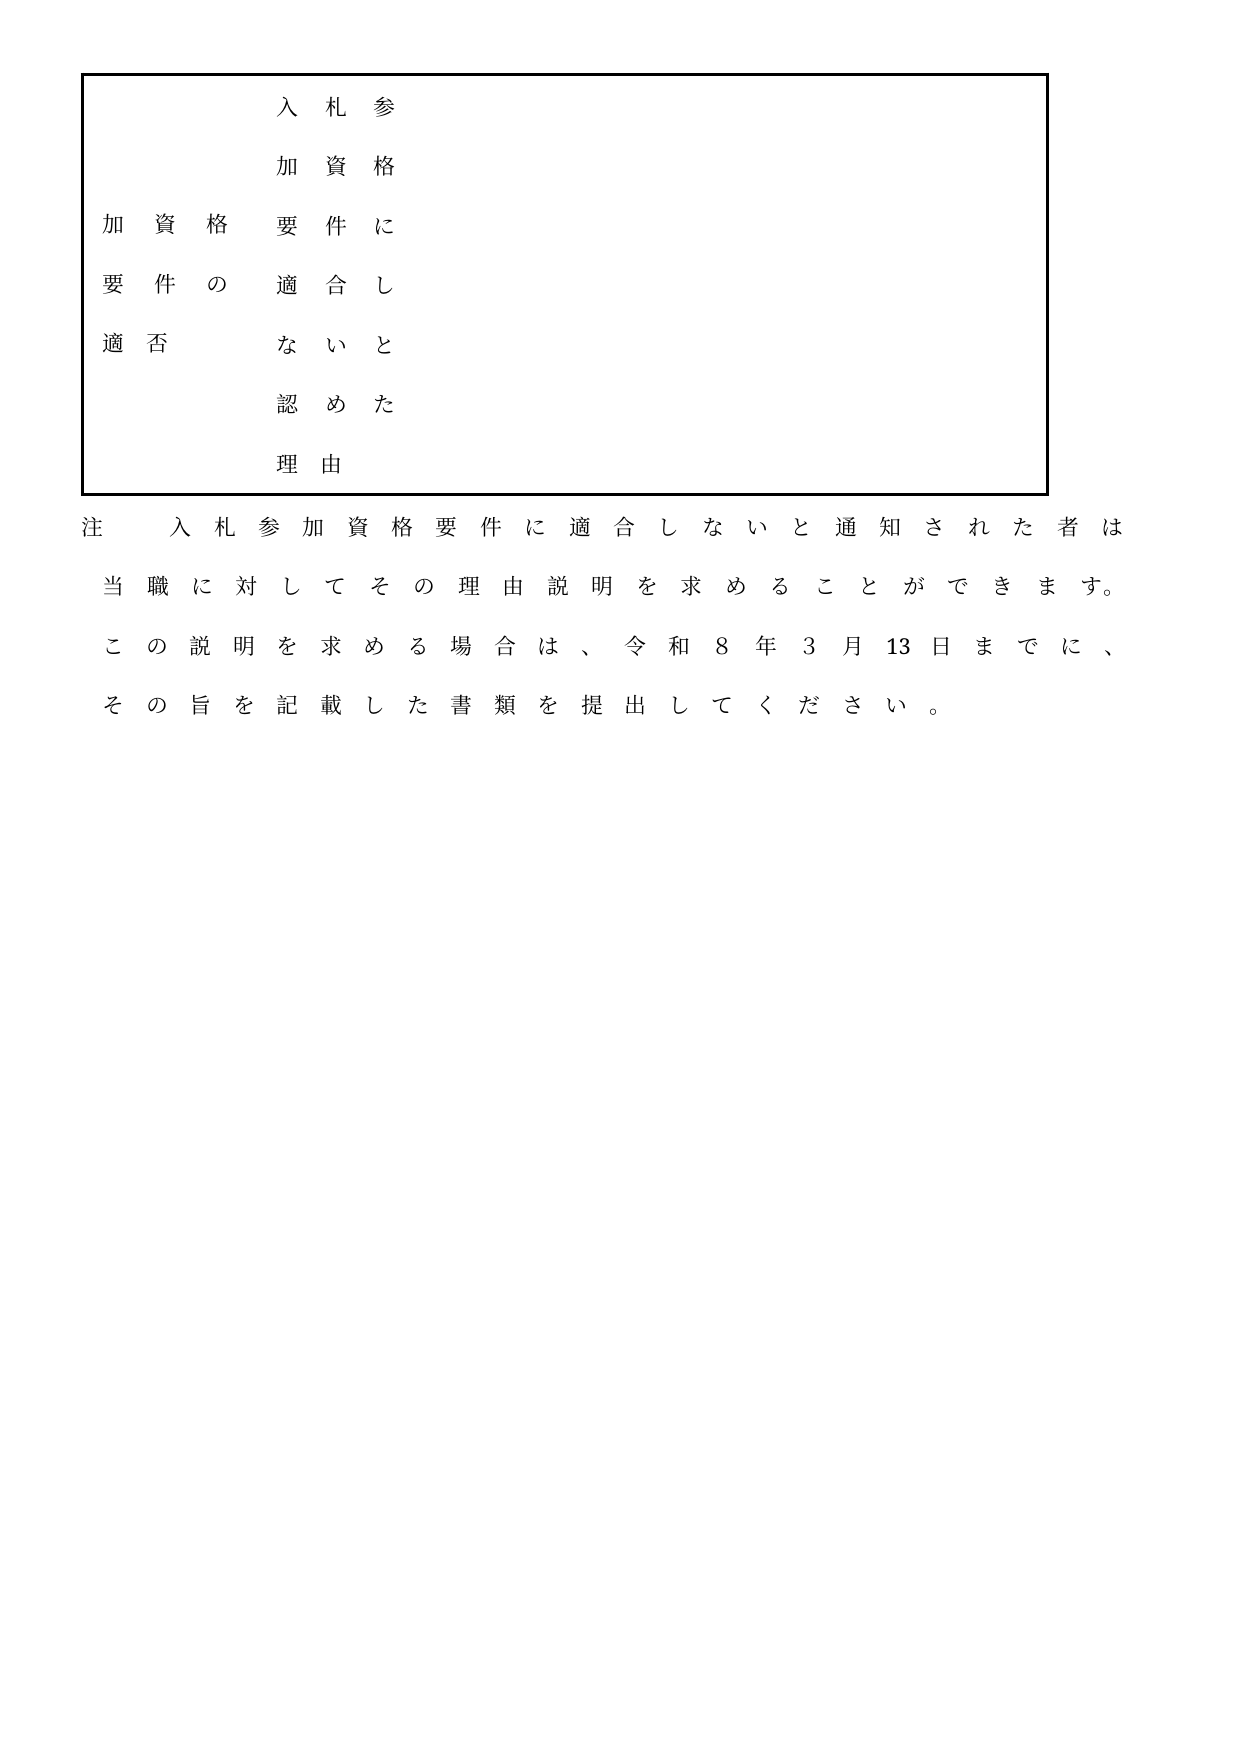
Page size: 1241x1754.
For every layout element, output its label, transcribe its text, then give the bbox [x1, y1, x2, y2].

table_cell 入札参加資格要件の適否 [84, 76, 260, 493]
table_cell [428, 76, 1046, 493]
table_cell 入札参加資格要件に適合しないと認めた理由 [260, 76, 428, 493]
text 注 入札参加資格要件に適合しないと通知された者は、当職に対してその理由説明を求めることができます。この説明を求める場合は、令和８年３月13日までに、その旨を記載した書類を提出してください。 [81, 496, 1147, 734]
